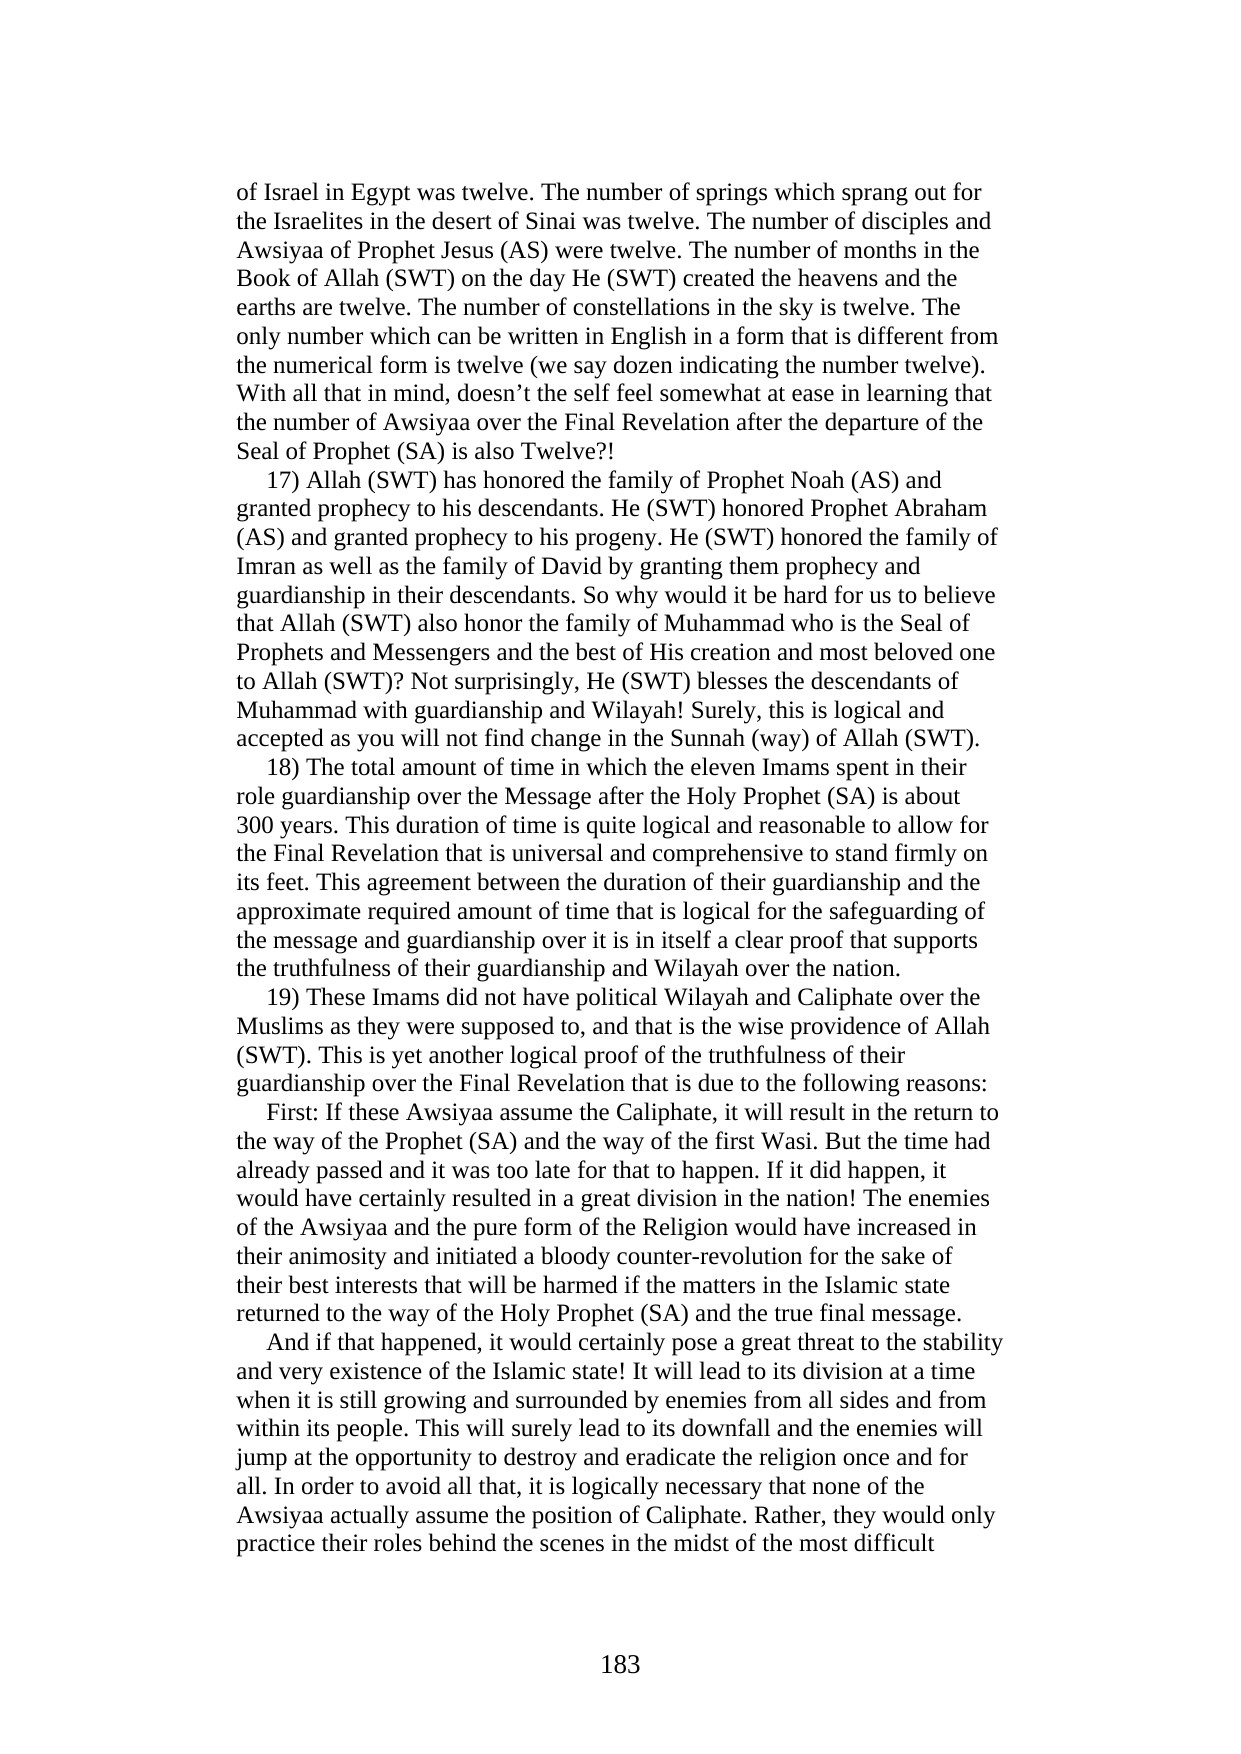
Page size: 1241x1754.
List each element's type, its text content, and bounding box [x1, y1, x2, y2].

text 18) The total amount of time in which the eleven Imams spent in their role guardianship over the Message after the Holy Prophet (SA) is about 300 years. This duration of time is quite logical and reasonable to allow for the Final Revelation that is universal and comprehensive to stand firmly on its feet. This agreement between the duration of their guardianship and the approximate required amount of time that is logical for the safeguarding of the message and guardianship over it is in itself a clear proof that supports the truthfulness of their guardianship and Wilayah over the nation. [236, 752, 1004, 982]
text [236, 177, 1004, 465]
text First: If these Awsiyaa assume the Caliphate, it will result in the return to the way of the Prophet (SA) and the way of the first Wasi. But the time had already passed and it was too late for that to happen. If it did happen, it would have certainly resulted in a great division in the nation! The enemies of the Awsiyaa and the pure form of the Religion would have increased in their animosity and initiated a bloody counter-revolution for the sake of their best interests that will be harmed if the matters in the Islamic state returned to the way of the Holy Prophet (SA) and the true final message. [236, 1097, 1004, 1327]
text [236, 1327, 1004, 1557]
text 19) These Imams did not have political Wilayah and Caliphate over the Muslims as they were supposed to, and that is the wise providence of Allah (SWT). This is yet another logical proof of the truthfulness of their guardianship over the Final Revelation that is due to the following reasons: [236, 982, 1004, 1097]
text 17) Allah (SWT) has honored the family of Prophet Noah (AS) and granted prophecy to his descendants. He (SWT) honored Prophet Abraham (AS) and granted prophecy to his progeny. He (SWT) honored the family of Imran as well as the family of David by granting them prophecy and guardianship in their descendants. So why would it be hard for us to believe that Allah (SWT) also honor the family of Muhammad who is the Seal of Prophets and Messengers and the best of His creation and most beloved one to Allah (SWT)? Not surprisingly, He (SWT) blesses the descendants of Muhammad with guardianship and Wilayah! Surely, this is logical and accepted as you will not find change in the Sunnah (way) of Allah (SWT). [236, 465, 1004, 752]
